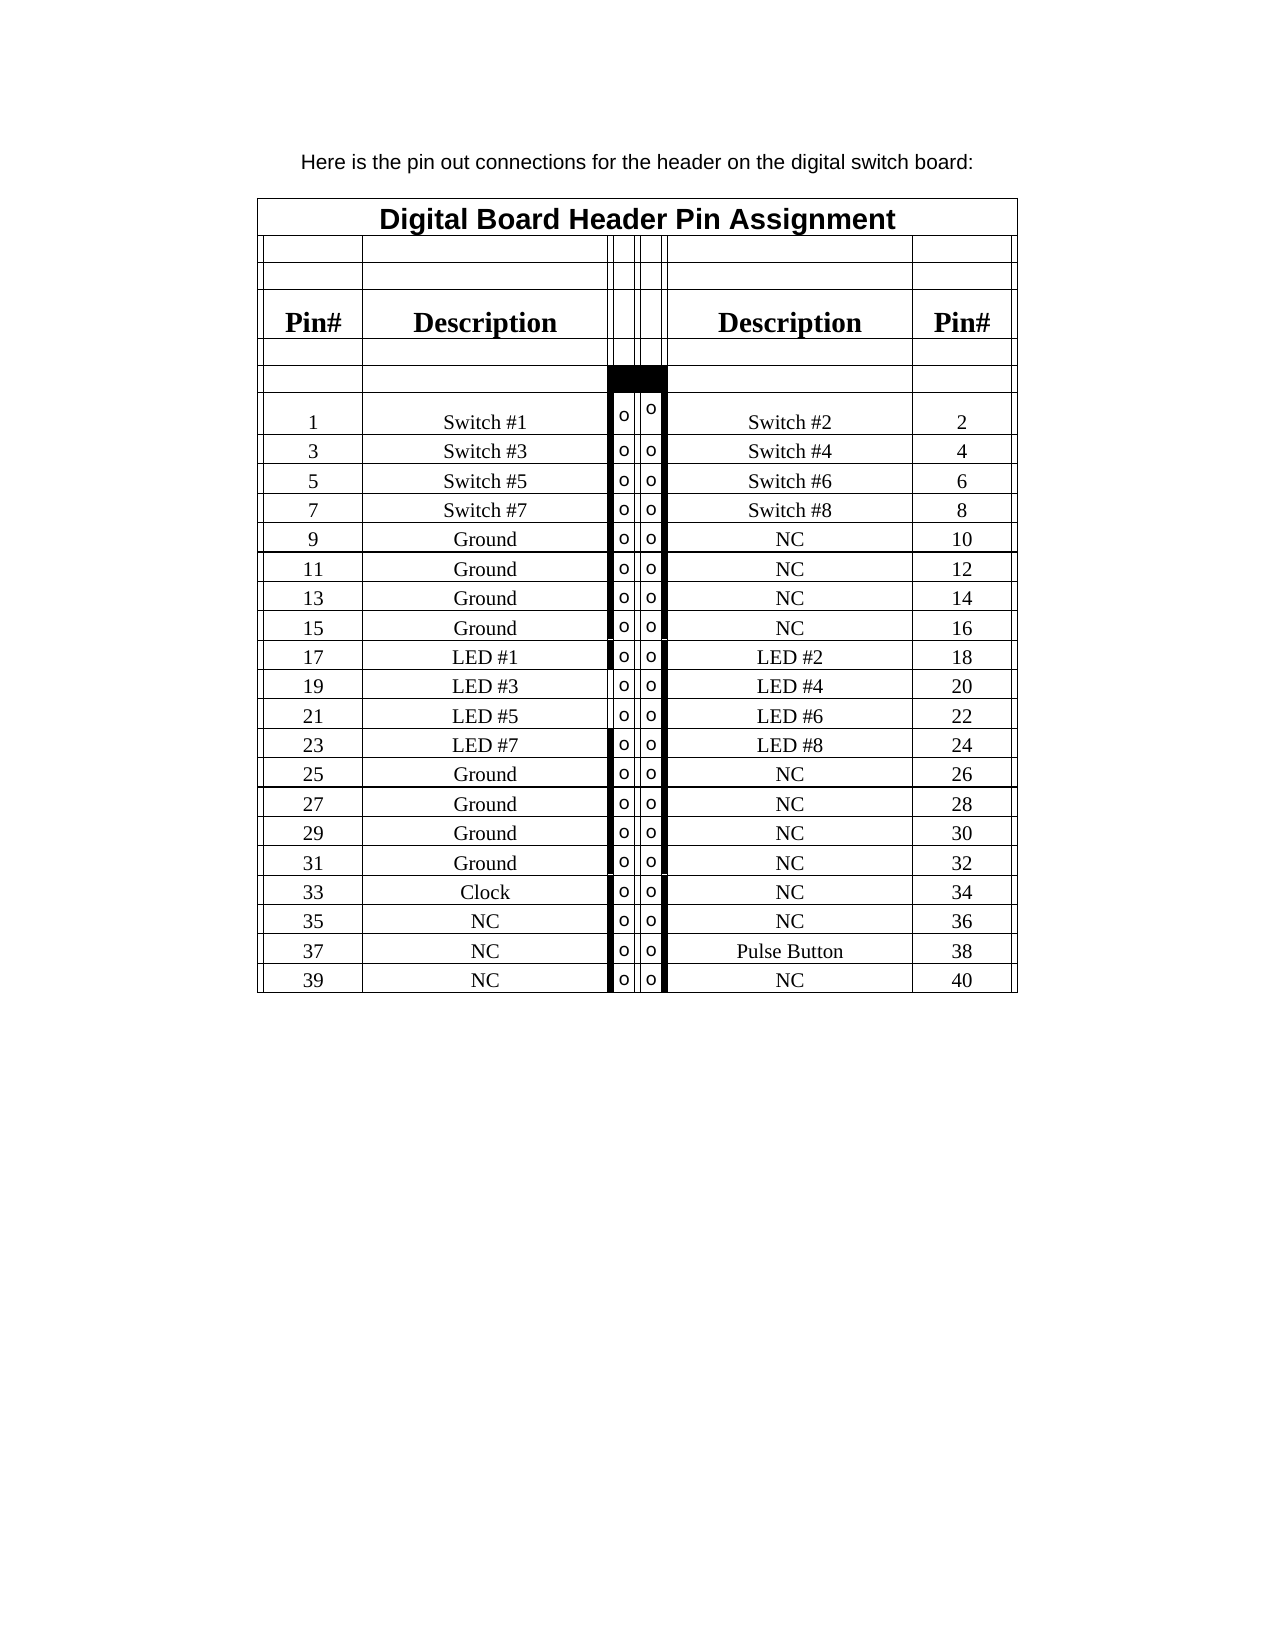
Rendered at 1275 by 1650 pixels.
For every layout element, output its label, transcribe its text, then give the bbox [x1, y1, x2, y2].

table_cell o [641, 670, 661, 698]
table_cell [662, 611, 667, 639]
table_cell [662, 641, 667, 669]
table_cell [662, 758, 667, 786]
table_cell [614, 339, 634, 365]
table_cell [614, 263, 634, 288]
table_cell [1012, 393, 1017, 434]
table_cell o [641, 758, 661, 786]
table_cell 10 [913, 523, 1011, 551]
table_cell [258, 788, 263, 816]
table_cell o [614, 729, 634, 757]
table_cell o [614, 788, 634, 816]
table_cell 5 [264, 464, 362, 493]
table_cell [258, 846, 263, 874]
table_cell Ground [363, 758, 607, 786]
table_cell Pin# [264, 290, 362, 338]
table_cell [635, 236, 640, 262]
table_cell o [614, 435, 634, 463]
table_cell 21 [264, 699, 362, 728]
table_cell [258, 366, 263, 392]
table_cell Ground [363, 817, 607, 845]
table_cell [363, 263, 607, 288]
table_cell [641, 290, 661, 338]
table_cell 9 [264, 523, 362, 551]
table_cell [662, 263, 667, 288]
table_cell [635, 876, 640, 904]
table_cell LED #6 [668, 699, 912, 728]
table_cell o [614, 641, 634, 669]
table_cell [662, 670, 667, 698]
table_cell 24 [913, 729, 1011, 757]
table_cell o [614, 611, 634, 639]
table_cell [662, 729, 667, 757]
table_cell 15 [264, 611, 362, 639]
table_cell [1012, 236, 1017, 262]
table_cell [662, 339, 667, 365]
table_cell 40 [913, 964, 1011, 992]
table_cell [662, 788, 667, 816]
table_cell [635, 641, 640, 669]
table_cell [668, 236, 912, 262]
table_cell [608, 366, 613, 392]
table_cell o [614, 758, 634, 786]
table_cell LED #4 [668, 670, 912, 698]
table_cell o [614, 817, 634, 845]
table_cell 1 [264, 393, 362, 434]
table_cell [668, 339, 912, 365]
table_cell [635, 582, 640, 610]
table_cell o [641, 641, 661, 669]
table_cell 14 [913, 582, 1011, 610]
table_cell NC [363, 964, 607, 992]
table_cell [258, 729, 263, 757]
table_cell [608, 641, 613, 669]
table_cell 36 [913, 905, 1011, 933]
table_cell NC [668, 553, 912, 581]
table_cell Switch #6 [668, 464, 912, 493]
table_cell [608, 846, 613, 874]
table_cell [635, 366, 640, 392]
table_cell o [641, 934, 661, 963]
table_cell [1012, 582, 1017, 610]
table_cell Switch #8 [668, 494, 912, 522]
table_cell [635, 435, 640, 463]
table_cell Switch #1 [363, 393, 607, 434]
table_cell [1012, 553, 1017, 581]
table_cell [258, 905, 263, 933]
table_cell [1012, 435, 1017, 463]
table_cell 33 [264, 876, 362, 904]
table_cell LED #5 [363, 699, 607, 728]
table_cell [662, 934, 667, 963]
table_cell LED #3 [363, 670, 607, 698]
table_cell [258, 699, 263, 728]
table_cell [614, 236, 634, 262]
table_cell o [641, 494, 661, 522]
table_cell [1012, 964, 1017, 992]
table_cell 23 [264, 729, 362, 757]
table_cell [608, 553, 613, 581]
table_cell [608, 435, 613, 463]
table_cell [635, 290, 640, 338]
table_cell [1012, 290, 1017, 338]
table_cell NC [668, 905, 912, 933]
table_cell [608, 876, 613, 904]
table_cell o [641, 788, 661, 816]
table_cell [614, 290, 634, 338]
table_cell Pin# [913, 290, 1011, 338]
table_cell [264, 236, 362, 262]
subtitle Here is the pin out connections for the header on the digital switch board: [150, 150, 1125, 174]
table_cell [1012, 817, 1017, 845]
table_cell NC [668, 788, 912, 816]
table_cell [1012, 934, 1017, 963]
table_cell [635, 788, 640, 816]
table_cell [662, 699, 667, 728]
table_cell NC [668, 817, 912, 845]
table_cell [258, 582, 263, 610]
table_cell o [614, 494, 634, 522]
table_cell [608, 464, 613, 493]
table_cell [608, 934, 613, 963]
table_cell [258, 817, 263, 845]
table_cell [258, 611, 263, 639]
table_cell [1012, 339, 1017, 365]
table_cell [635, 817, 640, 845]
table_cell 16 [913, 611, 1011, 639]
table_cell [608, 236, 613, 262]
table_cell [608, 263, 613, 288]
table_cell Switch #3 [363, 435, 607, 463]
table_cell [1012, 846, 1017, 874]
table_cell o [614, 582, 634, 610]
table_cell 3 [264, 435, 362, 463]
table_cell [662, 964, 667, 992]
table_cell [258, 236, 263, 262]
table_cell o [614, 876, 634, 904]
table_cell 27 [264, 788, 362, 816]
table_cell [258, 393, 263, 434]
table_cell [913, 339, 1011, 365]
table_cell 11 [264, 553, 362, 581]
table_cell [635, 553, 640, 581]
table_cell [258, 435, 263, 463]
table_cell 7 [264, 494, 362, 522]
table_cell o [641, 464, 661, 493]
table_cell NC [668, 758, 912, 786]
table_cell [635, 934, 640, 963]
table_cell 26 [913, 758, 1011, 786]
table_cell [662, 582, 667, 610]
table_cell [608, 905, 613, 933]
table_cell Switch #5 [363, 464, 607, 493]
table_cell o [641, 699, 661, 728]
table_cell [608, 964, 613, 992]
table_cell o [614, 905, 634, 933]
table_cell o [614, 846, 634, 874]
table_cell 35 [264, 905, 362, 933]
table_cell [668, 366, 912, 392]
table_cell [662, 464, 667, 493]
table_cell [258, 876, 263, 904]
table_cell o [614, 464, 634, 493]
table_cell [662, 236, 667, 262]
table_cell o [614, 523, 634, 551]
table_cell NC [668, 846, 912, 874]
table_cell o [641, 553, 661, 581]
table_cell [662, 846, 667, 874]
table_cell [608, 817, 613, 845]
table_cell [635, 670, 640, 698]
table_cell [1012, 788, 1017, 816]
table_cell [363, 236, 607, 262]
table_cell [1012, 366, 1017, 392]
table_cell [662, 290, 667, 338]
table_cell NC [668, 582, 912, 610]
table_cell [608, 339, 613, 365]
table_cell 2 [913, 393, 1011, 434]
table_cell [641, 236, 661, 262]
table_cell Ground [363, 846, 607, 874]
table_cell o [641, 905, 661, 933]
table_cell [258, 553, 263, 581]
table_cell o [614, 699, 634, 728]
table_cell [258, 290, 263, 338]
table_cell 8 [913, 494, 1011, 522]
table_cell o [641, 846, 661, 874]
table_cell [363, 366, 607, 392]
table_cell [258, 964, 263, 992]
table_cell [635, 699, 640, 728]
table_cell [258, 494, 263, 522]
table_cell Ground [363, 611, 607, 639]
table_cell [258, 641, 263, 669]
table_header Digital Board Header Pin Assignment [258, 199, 1017, 235]
table_cell [258, 523, 263, 551]
table_cell 32 [913, 846, 1011, 874]
table_cell 19 [264, 670, 362, 698]
table_cell [635, 464, 640, 493]
table_cell 30 [913, 817, 1011, 845]
table_cell [1012, 670, 1017, 698]
table_cell Switch #7 [363, 494, 607, 522]
table_cell [608, 611, 613, 639]
table_cell o [641, 582, 661, 610]
table_cell [608, 758, 613, 786]
table_cell [608, 670, 613, 698]
table_cell [635, 729, 640, 757]
table_cell [608, 523, 613, 551]
table_cell [1012, 758, 1017, 786]
table_cell o [641, 817, 661, 845]
table_cell [1012, 905, 1017, 933]
table_cell Pulse Button [668, 934, 912, 963]
table_cell [608, 290, 613, 338]
table_cell Description [668, 290, 912, 338]
table_cell 25 [264, 758, 362, 786]
table_cell 18 [913, 641, 1011, 669]
table_cell [635, 393, 640, 434]
table_cell [1012, 494, 1017, 522]
table_cell o [641, 729, 661, 757]
table_cell 20 [913, 670, 1011, 698]
table_cell [608, 494, 613, 522]
table_cell [608, 788, 613, 816]
table_cell Clock [363, 876, 607, 904]
table_cell [608, 582, 613, 610]
table_cell 13 [264, 582, 362, 610]
table_cell o [641, 435, 661, 463]
table_cell [662, 366, 667, 392]
table_cell Ground [363, 553, 607, 581]
table_cell o [641, 523, 661, 551]
table_cell 22 [913, 699, 1011, 728]
table_cell 4 [913, 435, 1011, 463]
table_cell [1012, 611, 1017, 639]
table_cell Switch #4 [668, 435, 912, 463]
table_cell [635, 964, 640, 992]
table_cell o [614, 393, 634, 434]
table_cell [662, 876, 667, 904]
table_cell Ground [363, 523, 607, 551]
table_cell [668, 263, 912, 288]
table_cell [913, 366, 1011, 392]
table_cell Switch #2 [668, 393, 912, 434]
table_cell NC [363, 934, 607, 963]
table_cell 31 [264, 846, 362, 874]
table_cell [913, 236, 1011, 262]
table_cell [635, 611, 640, 639]
table_cell [264, 339, 362, 365]
table_cell [1012, 523, 1017, 551]
table_cell [608, 729, 613, 757]
table_cell [635, 523, 640, 551]
table_cell 34 [913, 876, 1011, 904]
table_cell [641, 366, 661, 392]
table_cell o [614, 670, 634, 698]
table_cell 6 [913, 464, 1011, 493]
table_cell 12 [913, 553, 1011, 581]
table_cell [641, 339, 661, 365]
table_cell o [641, 611, 661, 639]
table_cell 29 [264, 817, 362, 845]
table_cell NC [668, 523, 912, 551]
table_cell NC [363, 905, 607, 933]
table_cell [264, 366, 362, 392]
table_cell o [641, 876, 661, 904]
table_cell Ground [363, 788, 607, 816]
table_cell [662, 553, 667, 581]
table_cell [635, 846, 640, 874]
table_cell [662, 393, 667, 434]
table_cell [662, 523, 667, 551]
table_cell LED #2 [668, 641, 912, 669]
table_cell [662, 905, 667, 933]
table_cell [635, 494, 640, 522]
table_cell [662, 435, 667, 463]
table_cell [1012, 729, 1017, 757]
table_cell [258, 670, 263, 698]
table_cell Description [363, 290, 607, 338]
table_cell [258, 464, 263, 493]
table_cell [258, 934, 263, 963]
table_cell [635, 758, 640, 786]
table_cell NC [668, 611, 912, 639]
table_cell [1012, 464, 1017, 493]
table_cell [264, 263, 362, 288]
table_cell [635, 263, 640, 288]
table_cell 37 [264, 934, 362, 963]
table_cell [641, 263, 661, 288]
table_cell 17 [264, 641, 362, 669]
table_cell [258, 339, 263, 365]
table_cell LED #7 [363, 729, 607, 757]
table_cell LED #8 [668, 729, 912, 757]
table_cell [608, 393, 613, 434]
table_cell LED #1 [363, 641, 607, 669]
table_cell o [641, 393, 661, 434]
table_cell [913, 263, 1011, 288]
table_cell o [614, 964, 634, 992]
table_cell [1012, 263, 1017, 288]
table_cell [363, 339, 607, 365]
table_cell o [614, 934, 634, 963]
table_cell Ground [363, 582, 607, 610]
table_cell 39 [264, 964, 362, 992]
table_cell [635, 339, 640, 365]
table_cell NC [668, 876, 912, 904]
table_cell [258, 263, 263, 288]
table_cell [635, 905, 640, 933]
table_cell [662, 494, 667, 522]
table_cell [608, 699, 613, 728]
table_cell 38 [913, 934, 1011, 963]
table_cell [258, 758, 263, 786]
table_cell [1012, 699, 1017, 728]
table_cell [614, 366, 634, 392]
table_cell o [614, 553, 634, 581]
table_cell [1012, 641, 1017, 669]
table_cell o [641, 964, 661, 992]
table_cell NC [668, 964, 912, 992]
table_cell [1012, 876, 1017, 904]
table_cell [662, 817, 667, 845]
table_cell 28 [913, 788, 1011, 816]
